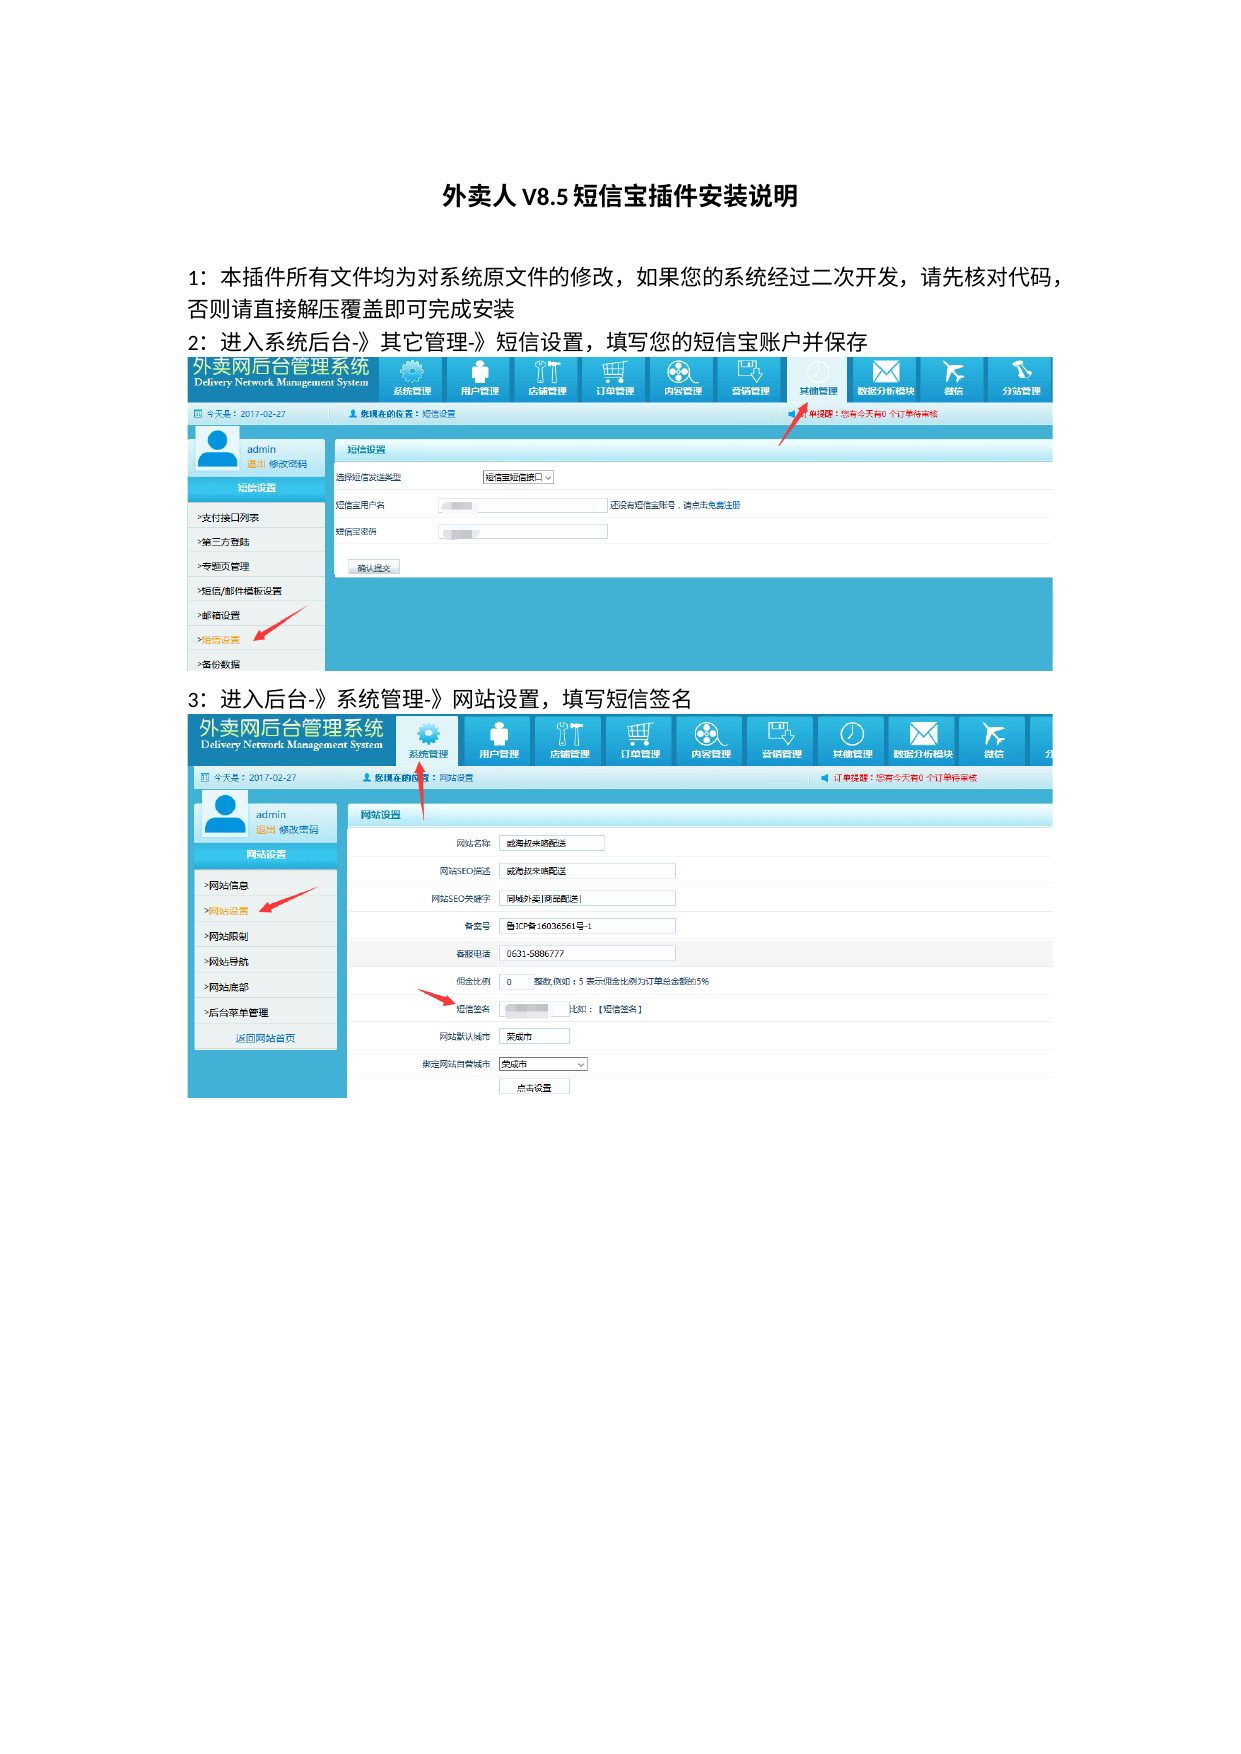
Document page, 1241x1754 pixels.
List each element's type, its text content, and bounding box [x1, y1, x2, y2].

text 1：本插件所有文件均为对系统原文件的修改，如果您的系统经过二次开发，请先核对代码，否则请直接解压覆盖即可完成安装 [187, 259, 1053, 324]
text 外卖人V8.5短信宝插件安装说明 [187, 162, 1053, 227]
picture [187, 357, 1053, 671]
text 2：进入系统后台-》其它管理-》短信设置，填写您的短信宝账户并保存 [187, 324, 1053, 357]
text 3：进入后台-》系统管理-》网站设置，填写短信签名 [187, 682, 1053, 714]
picture [187, 714, 1053, 1098]
